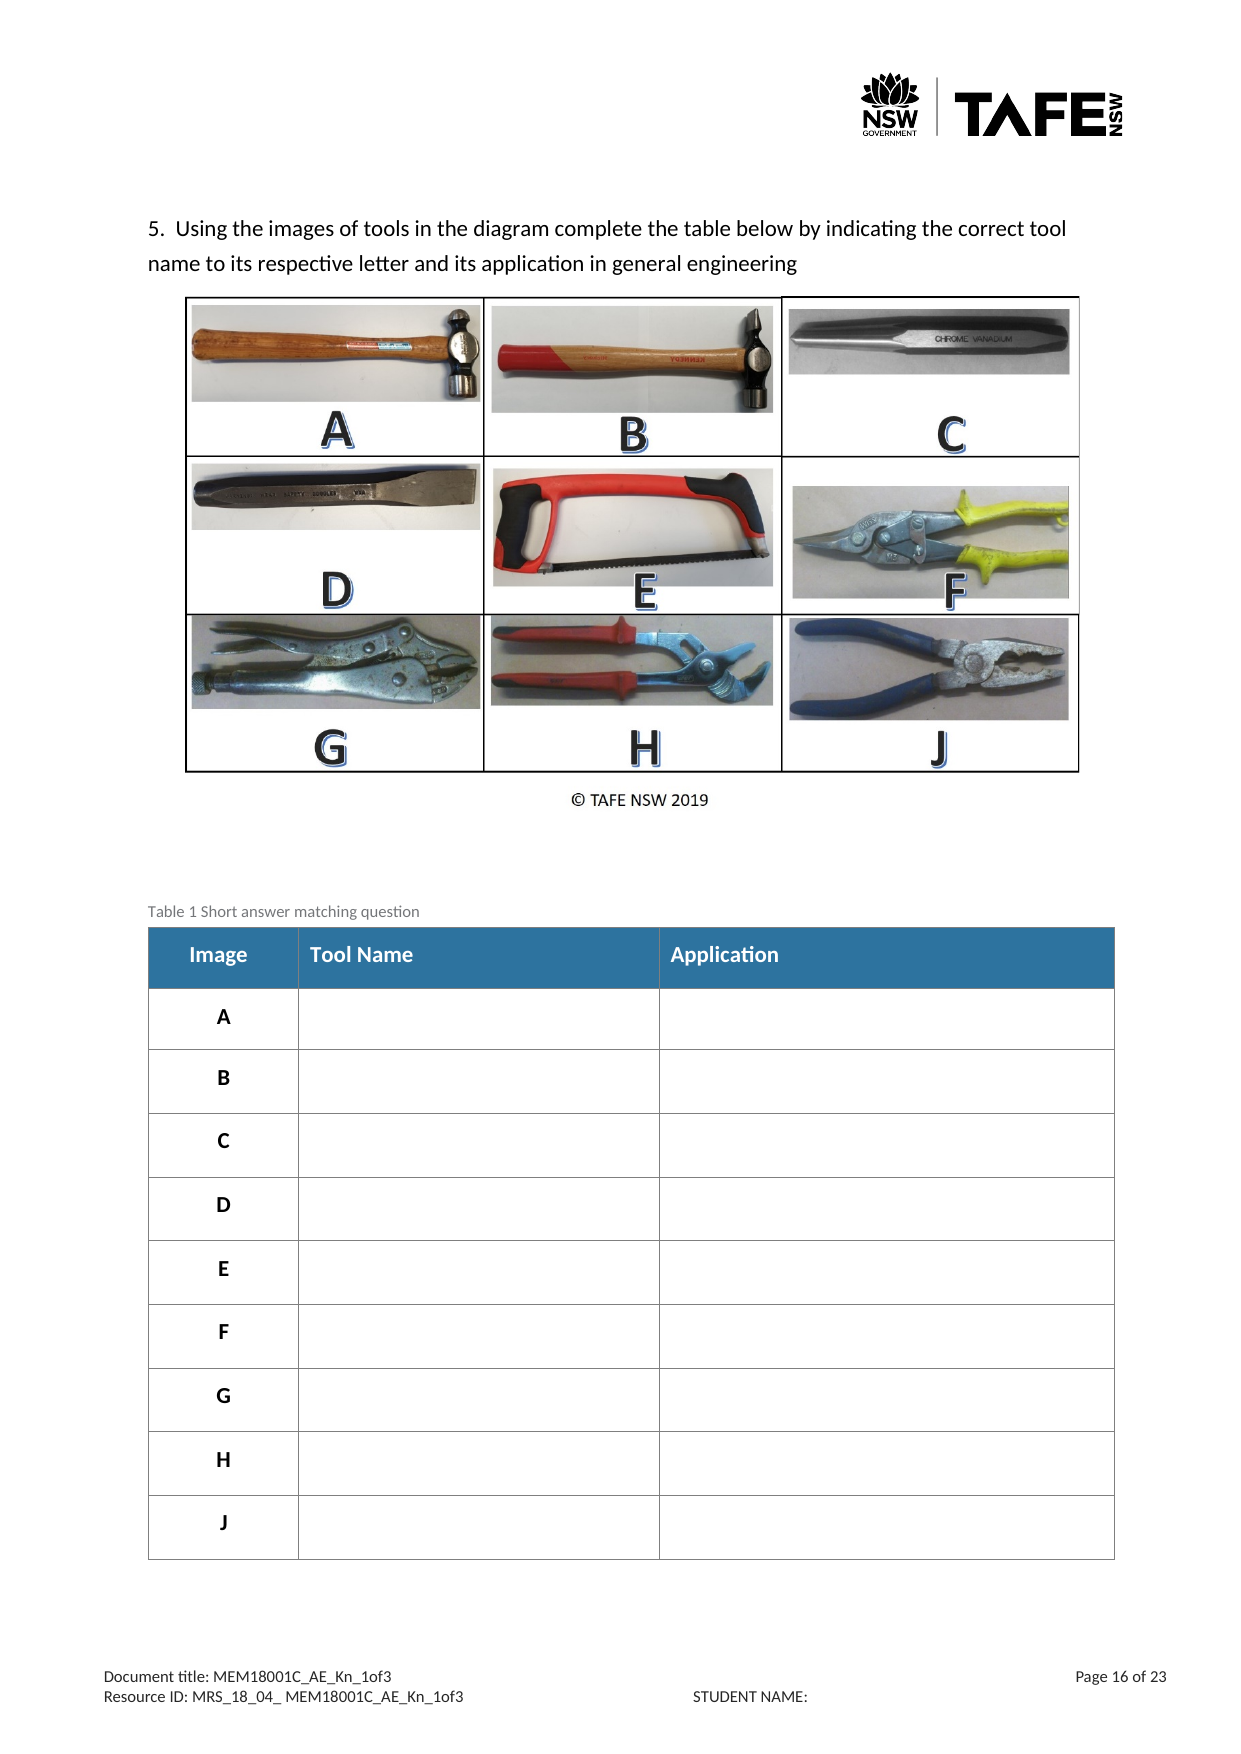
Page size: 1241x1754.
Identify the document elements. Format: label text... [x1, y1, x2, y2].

table_cell [660, 1496, 1114, 1558]
table_cell [660, 1432, 1114, 1495]
text 5. Using the images of tools in the diagram complete the table below by indicating the correct tool name to its respective letter and its application in general engineering [148, 214, 1092, 277]
table_header Application [660, 928, 1114, 988]
table_cell [299, 1305, 659, 1368]
table_cell B [149, 1050, 298, 1113]
table_header Image [149, 928, 298, 988]
table_cell H [149, 1432, 298, 1495]
table_cell C [149, 1114, 298, 1177]
table_cell [660, 1050, 1114, 1113]
table_cell G [149, 1369, 298, 1431]
table_cell [660, 1305, 1114, 1368]
table_header Tool Name [299, 928, 659, 988]
picture [861, 71, 1123, 137]
table_cell [299, 1178, 659, 1240]
table_cell [299, 1496, 659, 1558]
table_cell [660, 989, 1114, 1049]
table_cell A [149, 989, 298, 1049]
table_cell J [149, 1496, 298, 1558]
table_cell [660, 1369, 1114, 1431]
table_cell D [149, 1178, 298, 1240]
table_cell [299, 1114, 659, 1177]
table_cell [299, 989, 659, 1049]
table_cell E [149, 1241, 298, 1304]
table_cell [660, 1241, 1114, 1304]
table_cell [660, 1114, 1114, 1177]
picture [185, 296, 1080, 822]
table_cell [299, 1050, 659, 1113]
table_cell [660, 1178, 1114, 1240]
table_cell [299, 1369, 659, 1431]
text Table 1 Short answer matching question [148, 902, 1092, 922]
table_cell [299, 1241, 659, 1304]
table_cell F [149, 1305, 298, 1368]
table_cell [299, 1432, 659, 1495]
